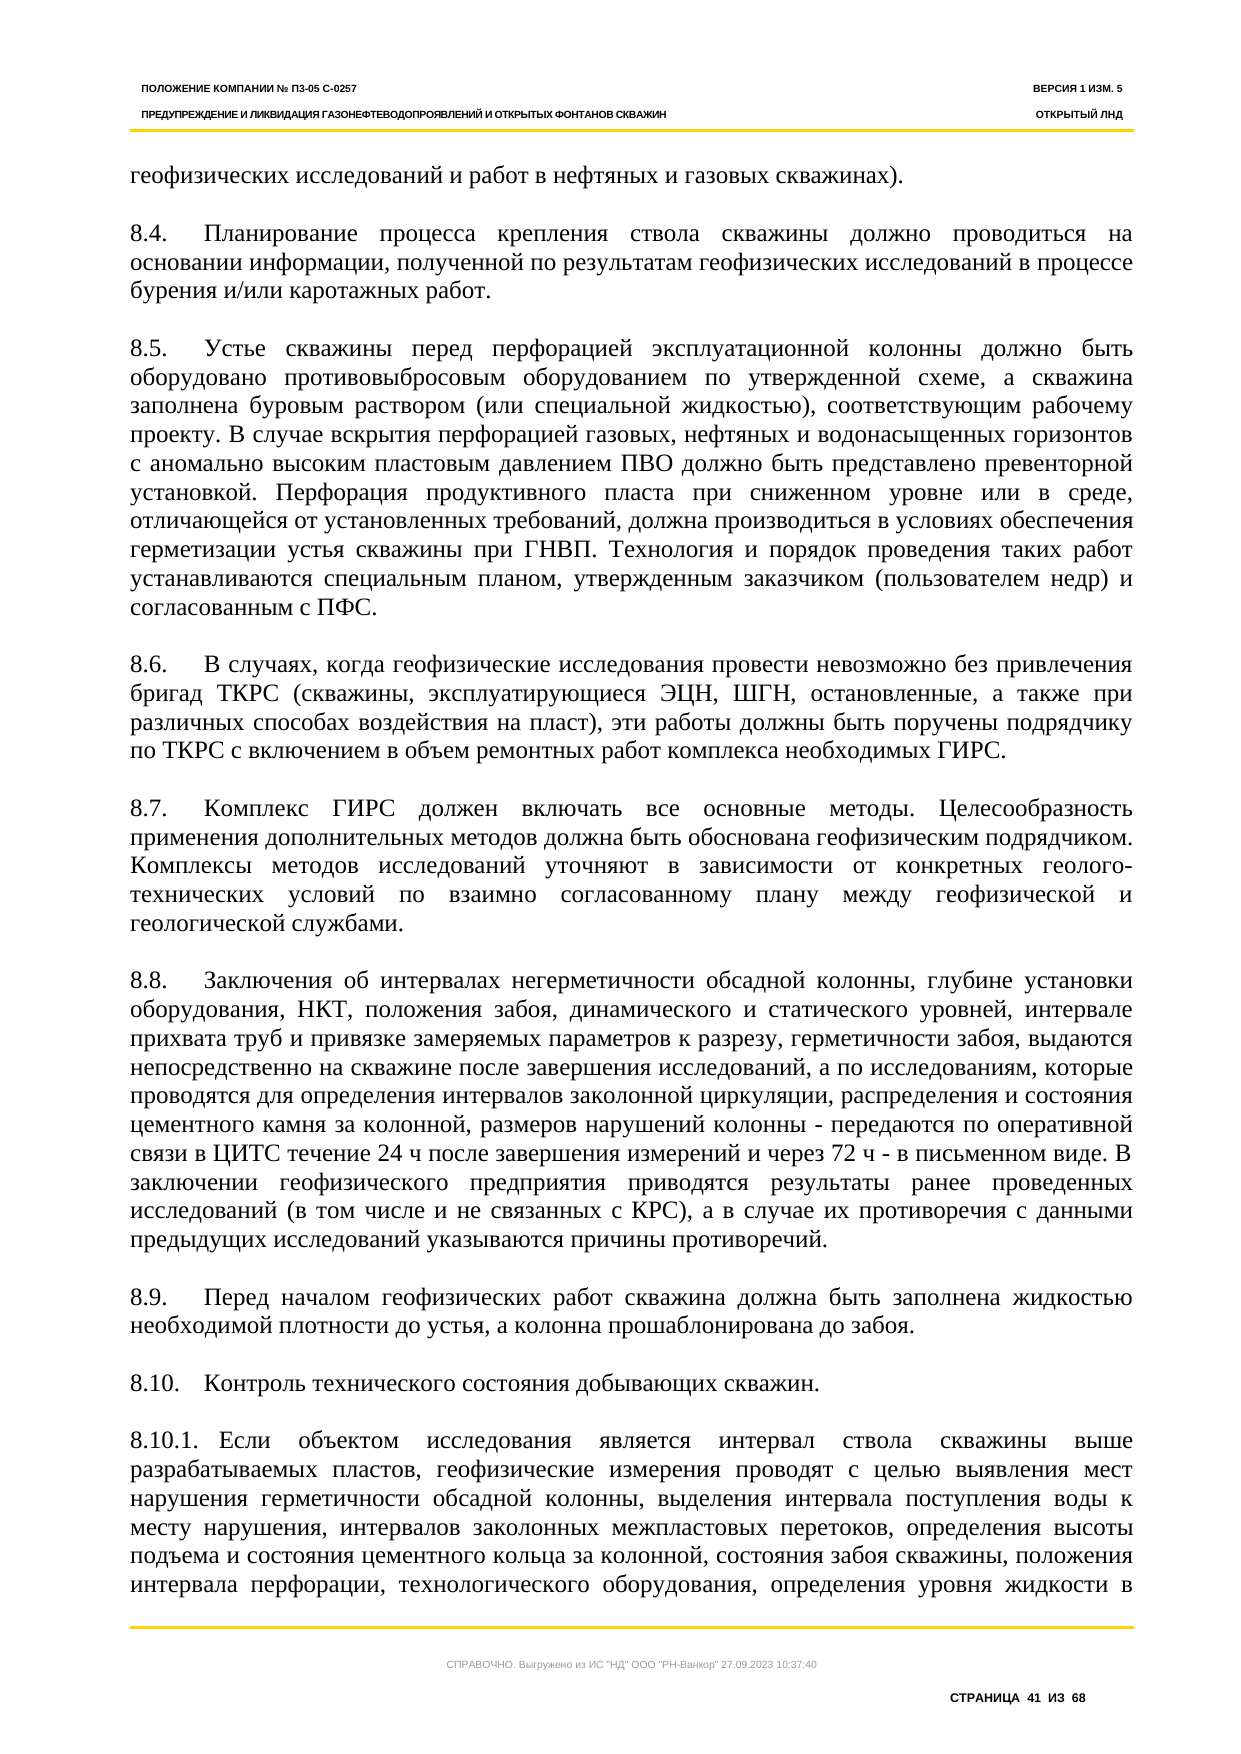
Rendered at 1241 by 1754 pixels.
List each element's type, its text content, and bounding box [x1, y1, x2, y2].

text 8.4. Планирование процесса крепления ствола скважины должно проводиться на основании информации, полученной по результатам геофизических исследований в процессе бурения и/или каротажных работ. [130, 218, 1134, 304]
text 8.8. Заключения об интервалах негерметичности обсадной колонны, глубине установки оборудования, НКТ, положения забоя, динамического и статического уровней, интервале прихвата труб и привязке замеряемых параметров к разрезу, герметичности забоя, выдаются непосредственно на скважине после завершения исследований, а по исследованиям, которые проводятся для определения интервалов заколонной циркуляции, распределения и состояния цементного камня за колонной, размеров нарушений колонны - передаются по оперативной связи в ЦИТС течение 24 ч после завершения измерений и через 72 ч - в письменном виде. В заключении геофизического предприятия приводятся результаты ранее проведенных исследований (в том числе и не связанных с КРС), а в случае их противоречия с данными предыдущих исследований указываются причины противоречий. [130, 966, 1134, 1253]
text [130, 161, 1134, 189]
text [130, 1426, 1134, 1598]
text 8.5. Устье скважины перед перфорацией эксплуатационной колонны должно быть оборудовано противовыбросовым оборудованием по утвержденной схеме, а скважина заполнена буровым раствором (или специальной жидкостью), соответствующим рабочему проекту. В случае вскрытия перфорацией газовых, нефтяных и водонасыщенных горизонтов с аномально высоким пластовым давлением ПВО должно быть представлено превенторной установкой. Перфорация продуктивного пласта при сниженном уровне или в среде, отличающейся от установленных требований, должна производиться в условиях обеспечения герметизации устья скважины при ГНВП. Технология и порядок проведения таких работ устанавливаются специальным планом, утвержденным заказчиком (пользователем недр) и согласованным с ПФС. [130, 333, 1134, 621]
text 8.6. В случаях, когда геофизические исследования провести невозможно без привлечения бригад ТКРС (скважины, эксплуатирующиеся ЭЦН, ШГН, остановленные, а также при различных способах воздействия на пласт), эти работы должны быть поручены подрядчику по ТКРС с включением в объем ремонтных работ комплекса необходимых ГИРС. [130, 649, 1134, 764]
text 8.10. Контроль технического состояния добывающих скважин. [130, 1368, 1134, 1397]
text 8.9. Перед началом геофизических работ скважина должна быть заполнена жидкостью необходимой плотности до устья, а колонна прошаблонирована до забоя. [130, 1282, 1134, 1339]
text 8.7. Комплекс ГИРС должен включать все основные методы. Целесообразность применения дополнительных методов должна быть обоснована геофизическим подрядчиком. Комплексы методов исследований уточняют в зависимости от конкретных геолого-технических условий по взаимно согласованному плану между геофизической и геологической службами. [130, 793, 1134, 937]
